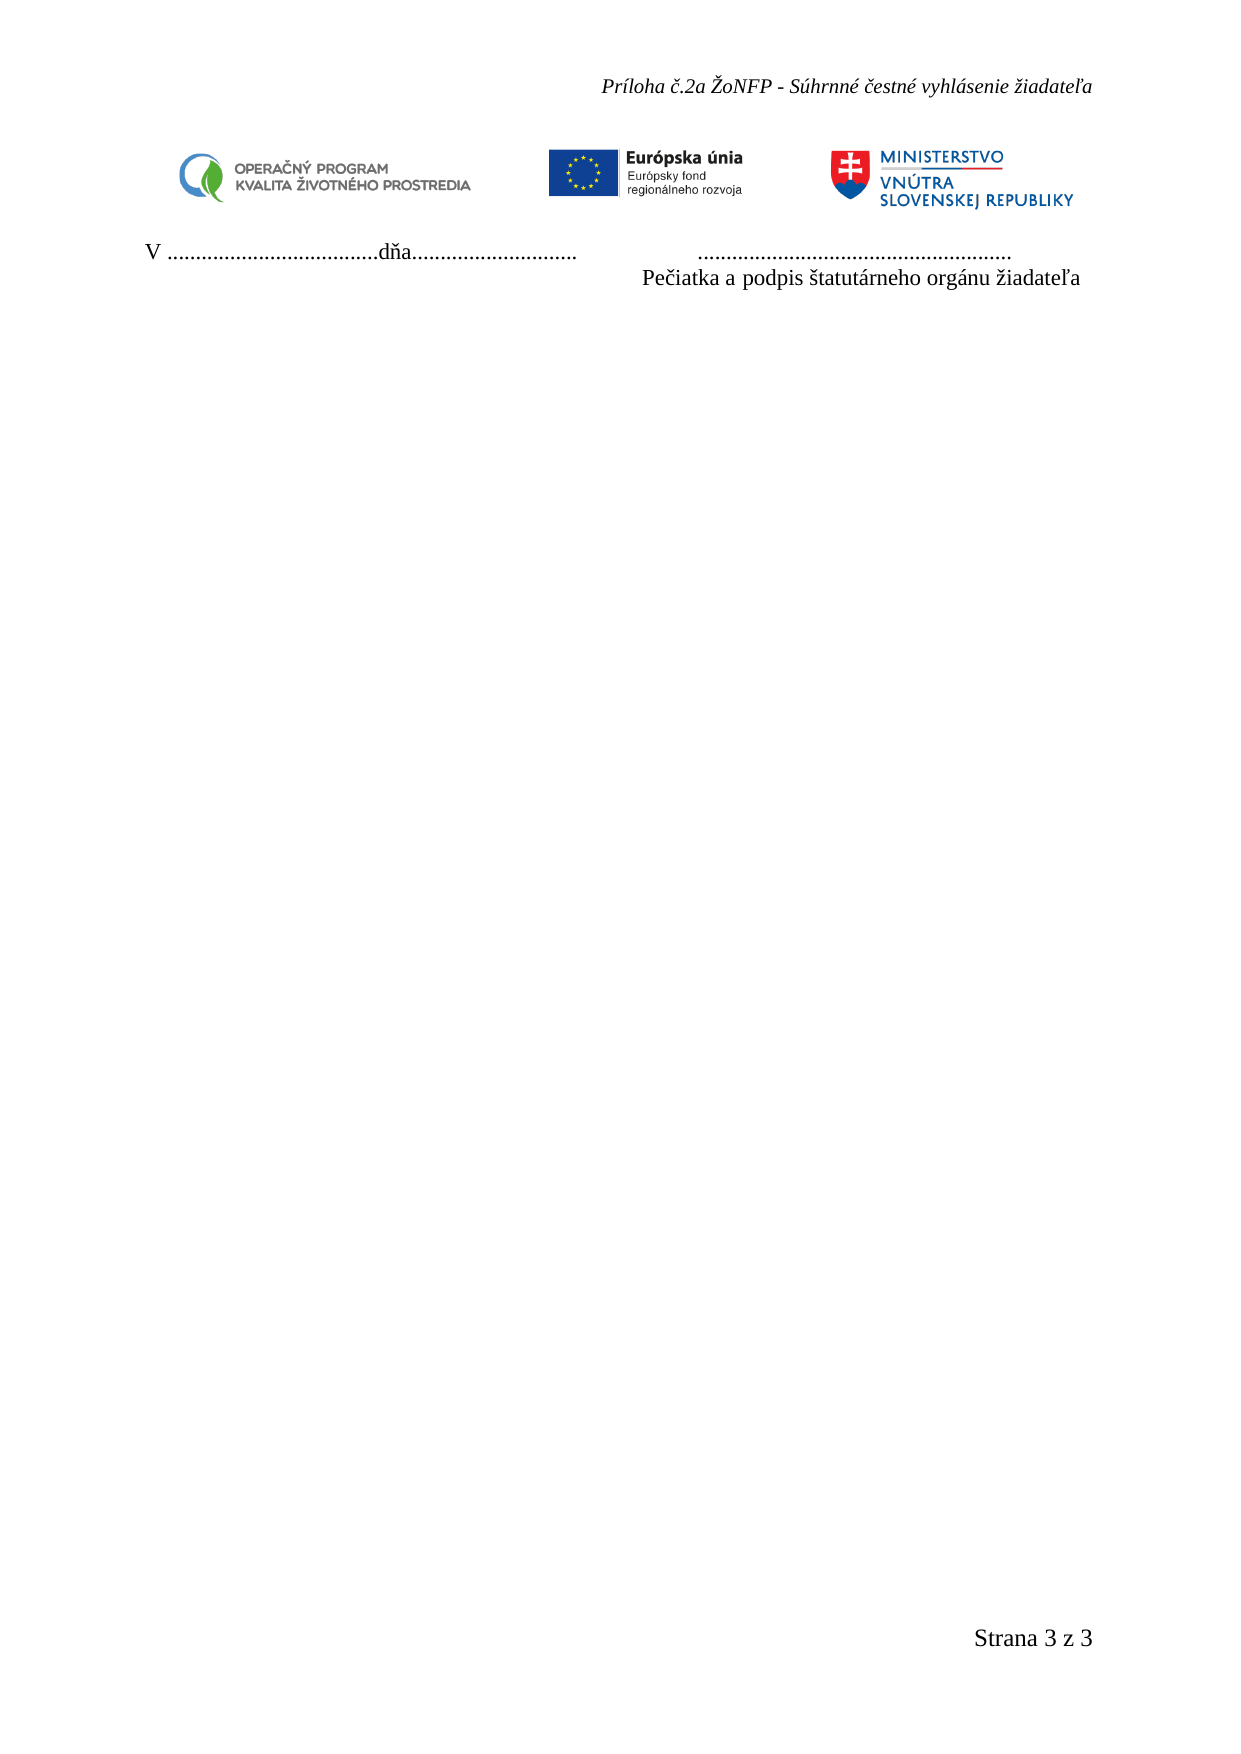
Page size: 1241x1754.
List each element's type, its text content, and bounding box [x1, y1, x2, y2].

picture [147, 125, 1093, 238]
